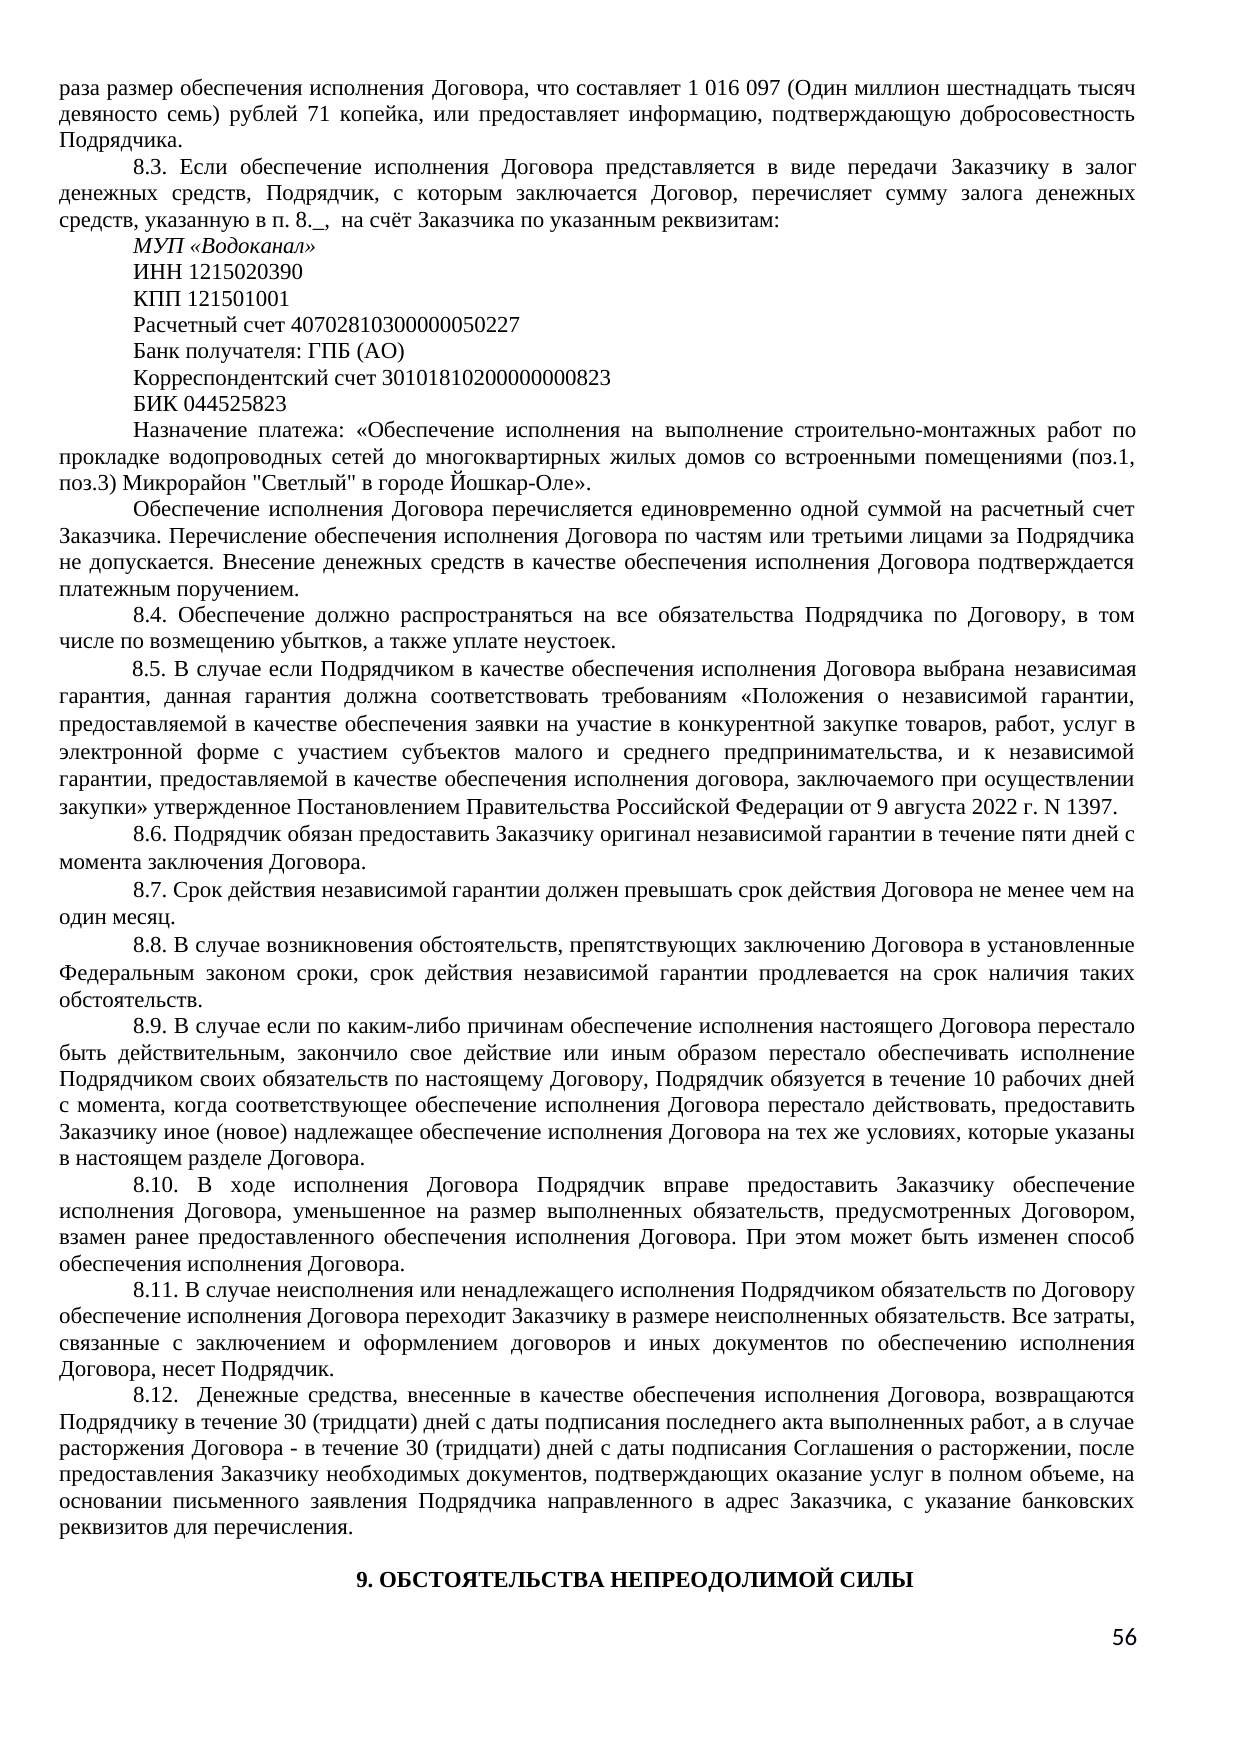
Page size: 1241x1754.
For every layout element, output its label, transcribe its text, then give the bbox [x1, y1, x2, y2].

text 8.8. В случае возникновения обстоятельств, препятствующих заключению Договора в установленные Федеральным законом сроки, срок действия независимой гарантии продлевается на срок наличия таких обстоятельств. [59, 930, 1137, 1012]
text ИНН 1215020390 [59, 258, 1137, 285]
text МУП «Водоканал» [59, 232, 1137, 258]
text Корреспондентский счет 30101810200000000823 [59, 364, 1137, 390]
text КПП 121501001 [59, 285, 1137, 311]
text 8.6. Подрядчик обязан предоставить Заказчику оригинал независимой гарантии в течение пяти дней с момента заключения Договора. [59, 819, 1137, 874]
text 8.3. Если обеспечение исполнения Договора представляется в виде передачи Заказчику в залог денежных средств, Подрядчик, с которым заключается Договор, перечисляет сумму залога денежных средств, указанную в п. 8._, на счёт Заказчика по указанным реквизитам: [59, 153, 1137, 232]
text 8.12. Денежные средства, внесенные в качестве обеспечения исполнения Договора, возвращаются Подрядчику в течение 30 (тридцати) дней с даты подписания последнего акта выполненных работ, а в случае расторжения Договора - в течение 30 (тридцати) дней с даты подписания Соглашения о расторжении, после предоставления Заказчику необходимых документов, подтверждающих оказание услуг в полном объеме, на основании письменного заявления Подрядчика направленного в адрес Заказчика, с указание банковских реквизитов для перечисления. [59, 1381, 1137, 1539]
text Расчетный счет 40702810300000050227 [59, 311, 1137, 337]
text Банк получателя: ГПБ (АО) [59, 337, 1137, 364]
text Обеспечение исполнения Договора перечисляется единовременно одной суммой на расчетный счет Заказчика. Перечисление обеспечения исполнения Договора по частям или третьими лицами за Подрядчика не допускается. Внесение денежных средств в качестве обеспечения исполнения Договора подтверждается платежным поручением. [59, 496, 1137, 601]
text 8.11. В случае неисполнения или ненадлежащего исполнения Подрядчиком обязательств по Договору обеспечение исполнения Договора переходит Заказчику в размере неисполненных обязательств. Все затраты, связанные с заключением и оформлением договоров и иных документов по обеспечению исполнения Договора, несет Подрядчик. [59, 1276, 1137, 1381]
text 8.10. В ходе исполнения Договора Подрядчик вправе предоставить Заказчику обеспечение исполнения Договора, уменьшенное на размер выполненных обязательств, предусмотренных Договором, взамен ранее предоставленного обеспечения исполнения Договора. При этом может быть изменен способ обеспечения исполнения Договора. [59, 1171, 1137, 1276]
text БИК 044525823 [59, 390, 1137, 416]
text 8.4. Обеспечение должно распространяться на все обязательства Подрядчика по Договору, в том числе по возмещению убытков, а также уплате неустоек. [59, 601, 1137, 654]
text 8.5. В случае если Подрядчиком в качестве обеспечения исполнения Договора выбрана независимая гарантия, данная гарантия должна соответствовать требованиям «Положения о независимой гарантии, предоставляемой в качестве обеспечения заявки на участие в конкурентной закупке товаров, работ, услуг в электронной форме с участием субъектов малого и среднего предпринимательства, и к независимой гарантии, предоставляемой в качестве обеспечения исполнения договора, заключаемого при осуществлении закупки» утвержденное Постановлением Правительства Российской Федерации от 9 августа 2022 г. N 1397. [59, 654, 1137, 819]
text 8.9. В случае если по каким-либо причинам обеспечение исполнения настоящего Договора перестало быть действительным, закончило свое действие или иным образом перестало обеспечивать исполнение Подрядчиком своих обязательств по настоящему Договору, Подрядчик обязуется в течение 10 рабочих дней с момента, когда соответствующее обеспечение исполнения Договора перестало действовать, предоставить Заказчику иное (новое) надлежащее обеспечение исполнения Договора на тех же условиях, которые указаны в настоящем разделе Договора. [59, 1012, 1137, 1171]
text Назначение платежа: «Обеспечение исполнения на выполнение строительно-монтажных работ по прокладке водопроводных сетей до многоквартирных жилых домов со встроенными помещениями (поз.1, поз.3) Микрорайон "Светлый" в городе Йошкар-Оле». [59, 416, 1137, 496]
text 9. ОБСТОЯТЕЛЬСТВА НЕПРЕОДОЛИМОЙ СИЛЫ [59, 1566, 1137, 1592]
text 8.7. Срок действия независимой гарантии должен превышать срок действия Договора не менее чем на один месяц. [59, 874, 1137, 930]
